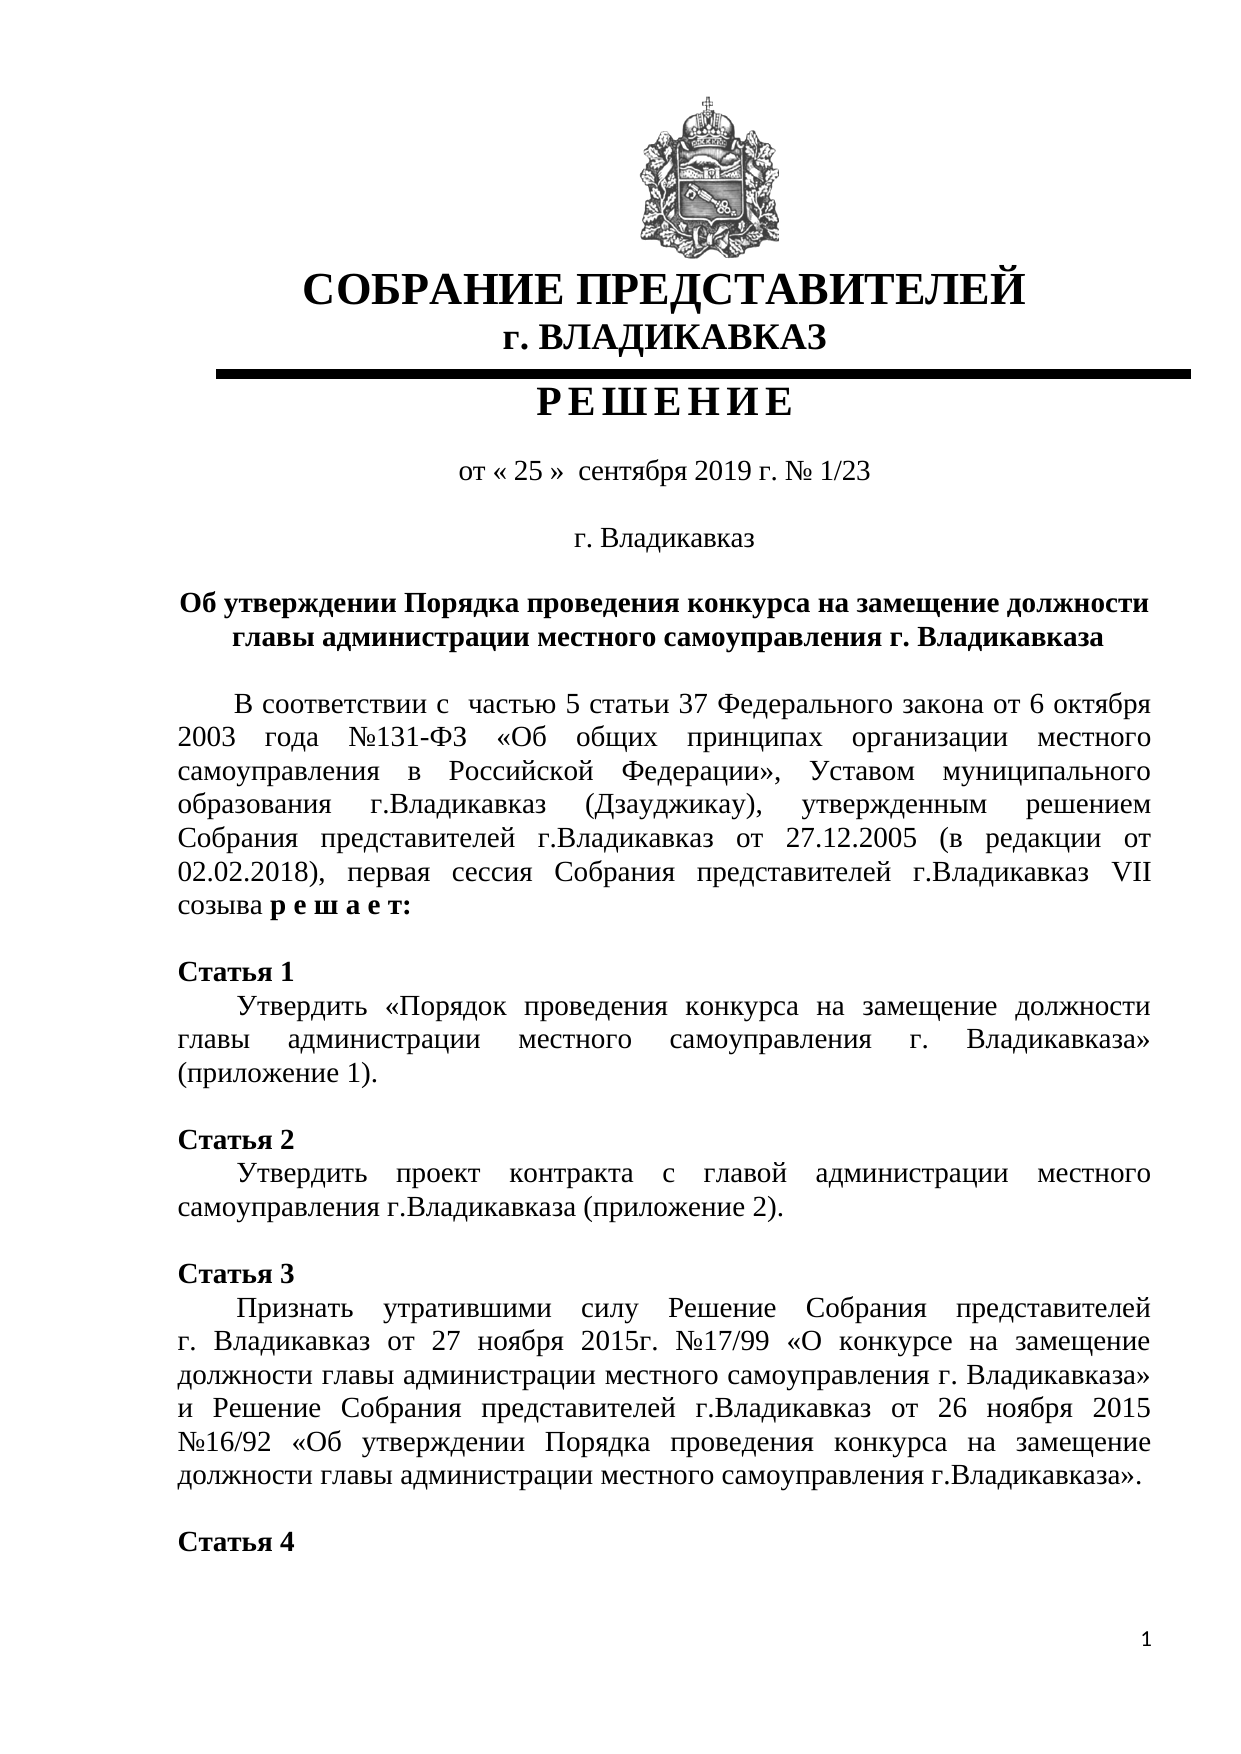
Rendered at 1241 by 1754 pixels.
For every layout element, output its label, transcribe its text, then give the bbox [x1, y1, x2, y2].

text г. Владикавказ [177, 521, 1152, 554]
text наличие либо отсутствие документов, предусмотренных пунктом 4.3 настоящего Положения; [630, 92, 779, 262]
text от « 25 » сентября 2019 г. № 1/23 [177, 453, 1152, 487]
text В соответствии с частью 5 статьи 37 Федерального закона от 6 октября 2003 года №131-ФЗ «Об общих принципах организации местного самоуправления в Российской Федерации», Уставом муниципального образования г.Владикавказ (Дзауджикау), утвержденным решением Собрания представителей г.Владикавказ от 27.12.2005 (в редакции от 02.02.2018), первая сессия Собрания представителей г.Владикавказ VII созыва р е ш а е т: [177, 686, 1152, 921]
text Об утверждении Порядка проведения конкурса на замещение должности [177, 585, 1152, 619]
text г. ВЛАДИКАВКАЗ [177, 314, 1152, 358]
text Статья 4 [177, 1524, 1152, 1558]
text главы администрации местного самоуправления г. Владикавказа [177, 619, 1152, 652]
text Признать утратившими силу Решение Собрания представителей г. Владикавказ от 27 ноября 2015г. №17/99 «О конкурсе на замещение должности главы администрации местного самоуправления г. Владикавказа» и Решение Собрания представителей г.Владикавказ от 26 ноября 2015 №16/92 «Об утверждении Порядка проведения конкурса на замещение должности главы администрации местного самоуправления г.Владикавказа». [177, 1290, 1152, 1491]
text Утвердить проект контракта с главой администрации местного самоуправления г.Владикавказа (приложение 2). [177, 1156, 1152, 1223]
text РЕШЕНИЕ [177, 377, 1152, 425]
text СОБРАНИЕ ПРЕДСТАВИТЕЛЕЙ [177, 262, 1152, 314]
text Статья 1 [177, 954, 1152, 988]
text Статья 3 [177, 1256, 1152, 1290]
text Статья 2 [177, 1122, 1152, 1156]
text Утвердить «Порядок проведения конкурса на замещение должности главы администрации местного самоуправления г. Владикавказа» (приложение 1). [177, 988, 1152, 1088]
